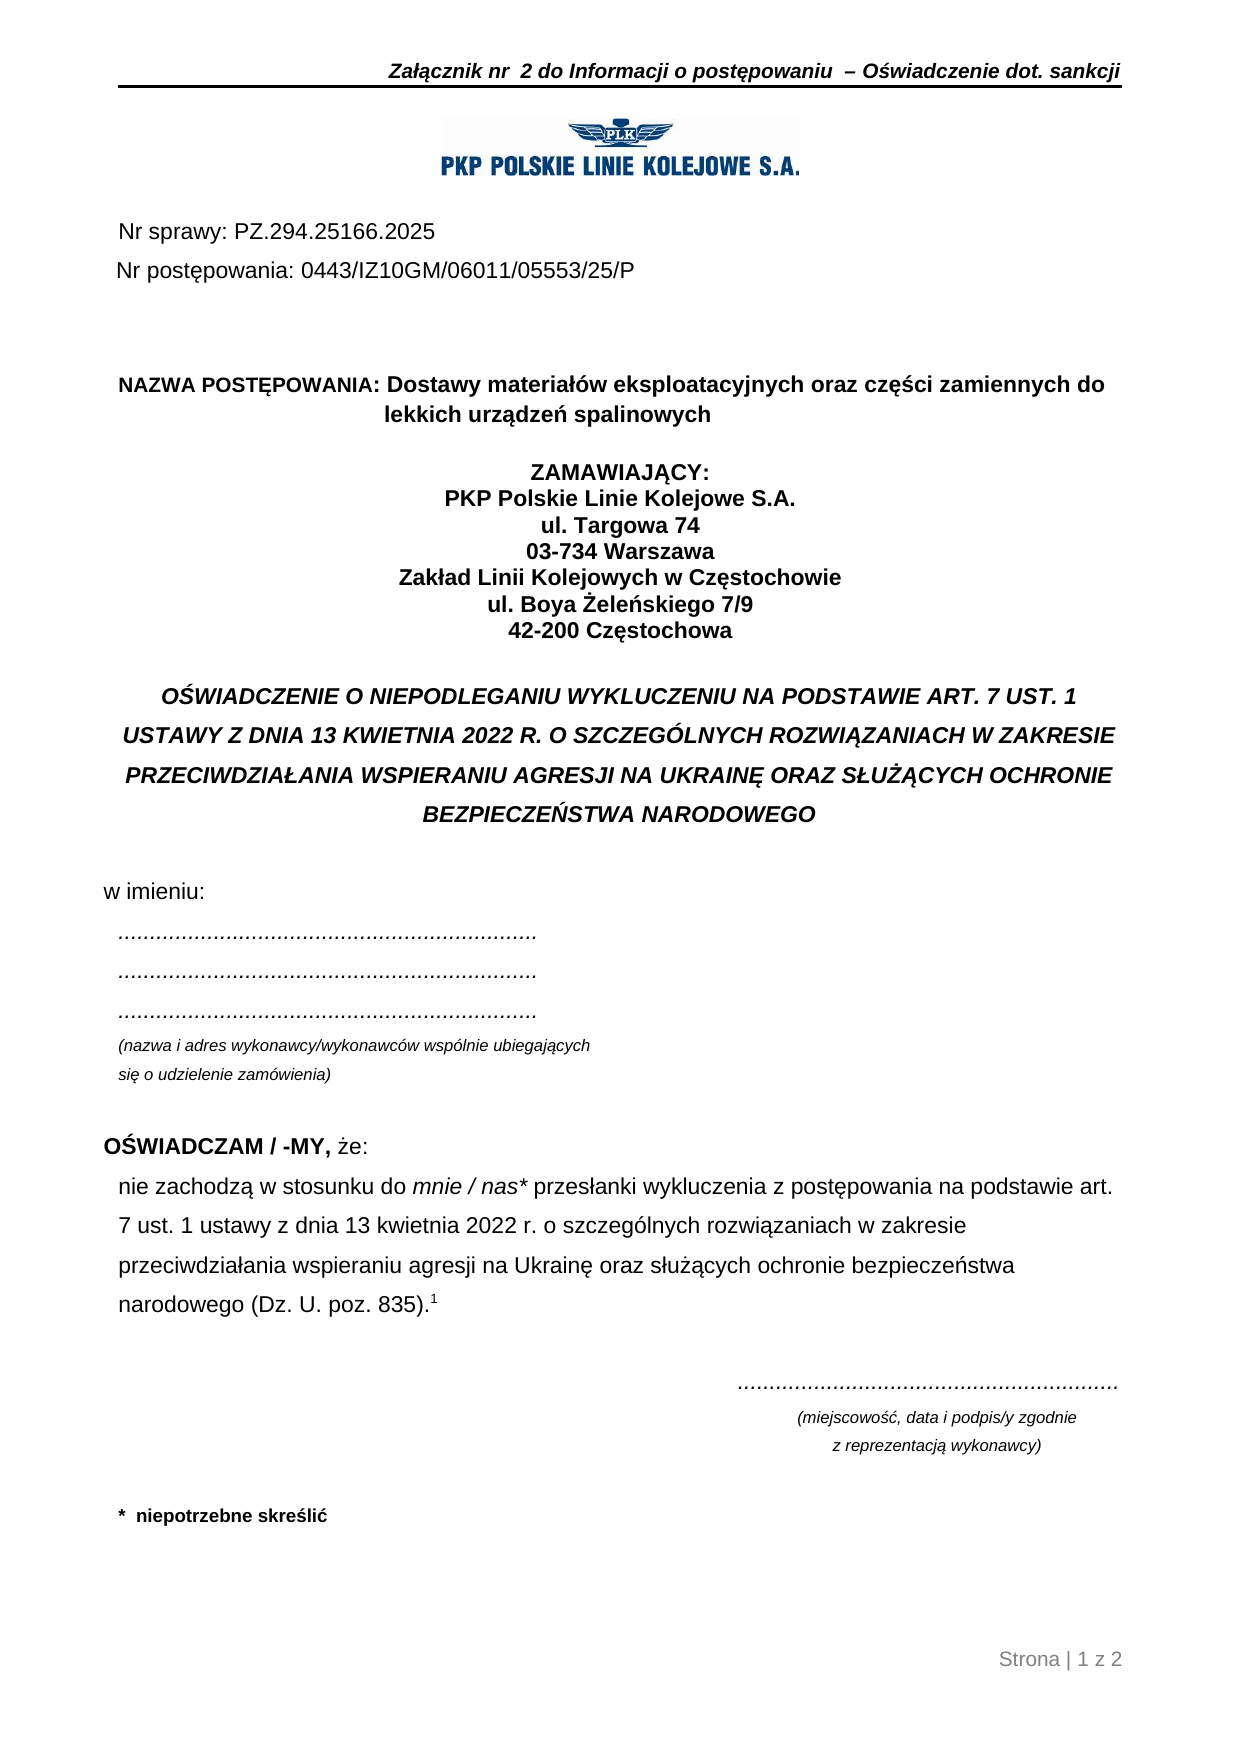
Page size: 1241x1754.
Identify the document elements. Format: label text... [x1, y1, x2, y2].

text OŚWIADCZAM / -MY, że: [103, 1133, 1122, 1159]
text w imieniu: [103, 878, 1122, 904]
text 03-734 Warszawa [118, 538, 1122, 564]
text Nr sprawy: PZ.294.25166.2025 [118, 218, 1122, 244]
text * niepotrzebne skreślić [118, 1504, 1122, 1526]
text ul. Boya Żeleńskiego 7/9 [118, 591, 1122, 617]
text .................................................................. [118, 957, 1122, 983]
text nie zachodzą w stosunku do mnie / nas* przesłanki wykluczenia z postępowania na podstawie art. 7 ust. 1 ustawy z dnia 13 kwietnia 2022 r. o szczególnych rozwiązaniach w zakresie przeciwdziałania wspieraniu agresji na Ukrainę oraz służących ochronie bezpieczeństwa narodowego (Dz. U. poz. 835). [118, 1173, 1122, 1317]
list Nr postępowania: 0443/IZ10GM/06011/05553/25/P [103, 257, 1122, 283]
text (miejscowość, data i podpis/y zgodnie [679, 1407, 1122, 1427]
text ul. Targowa 74 [118, 512, 1122, 538]
text Zakład Linii Kolejowych w Częstochowie [118, 564, 1122, 591]
text NAZWA POSTĘPOWANIA: Dostawy materiałów eksploatacyjnych oraz części zamiennych do lekkich urządzeń spalinowych [118, 371, 1122, 427]
text PKP Polskie Linie Kolejowe S.A. [118, 485, 1122, 512]
text .................................................................. [118, 997, 1122, 1023]
text (nazwa i adres wykonawcy/wykonawców wspólnie ubiegających się o udzielenie zamówienia) [118, 1036, 606, 1084]
text ZAMAWIAJĄCY: [118, 459, 1122, 485]
text 42-200 Częstochowa [118, 617, 1122, 643]
text OŚWIADCZENIE O NIEPODLEGANIU WYKLUCZENIU NA PODSTAWIE ART. 7 UST. 1 USTAWY Z DNIA 13 KWIETNIA 2022 R. O SZCZEGÓLNYCH ROZWIĄZANIACH W ZAKRESIE PRZECIWDZIAŁANIA WSPIERANIU AGRESJI NA UKRAINĘ ORAZ SŁUŻĄCYCH OCHRONIE BEZPIECZEŃSTWA NARODOWEGO [118, 643, 1122, 828]
text z reprezentacją wykonawcy) [679, 1436, 1122, 1455]
text ............................................................ [118, 1368, 1122, 1394]
picture [441, 118, 799, 176]
text .................................................................. [118, 918, 1122, 944]
